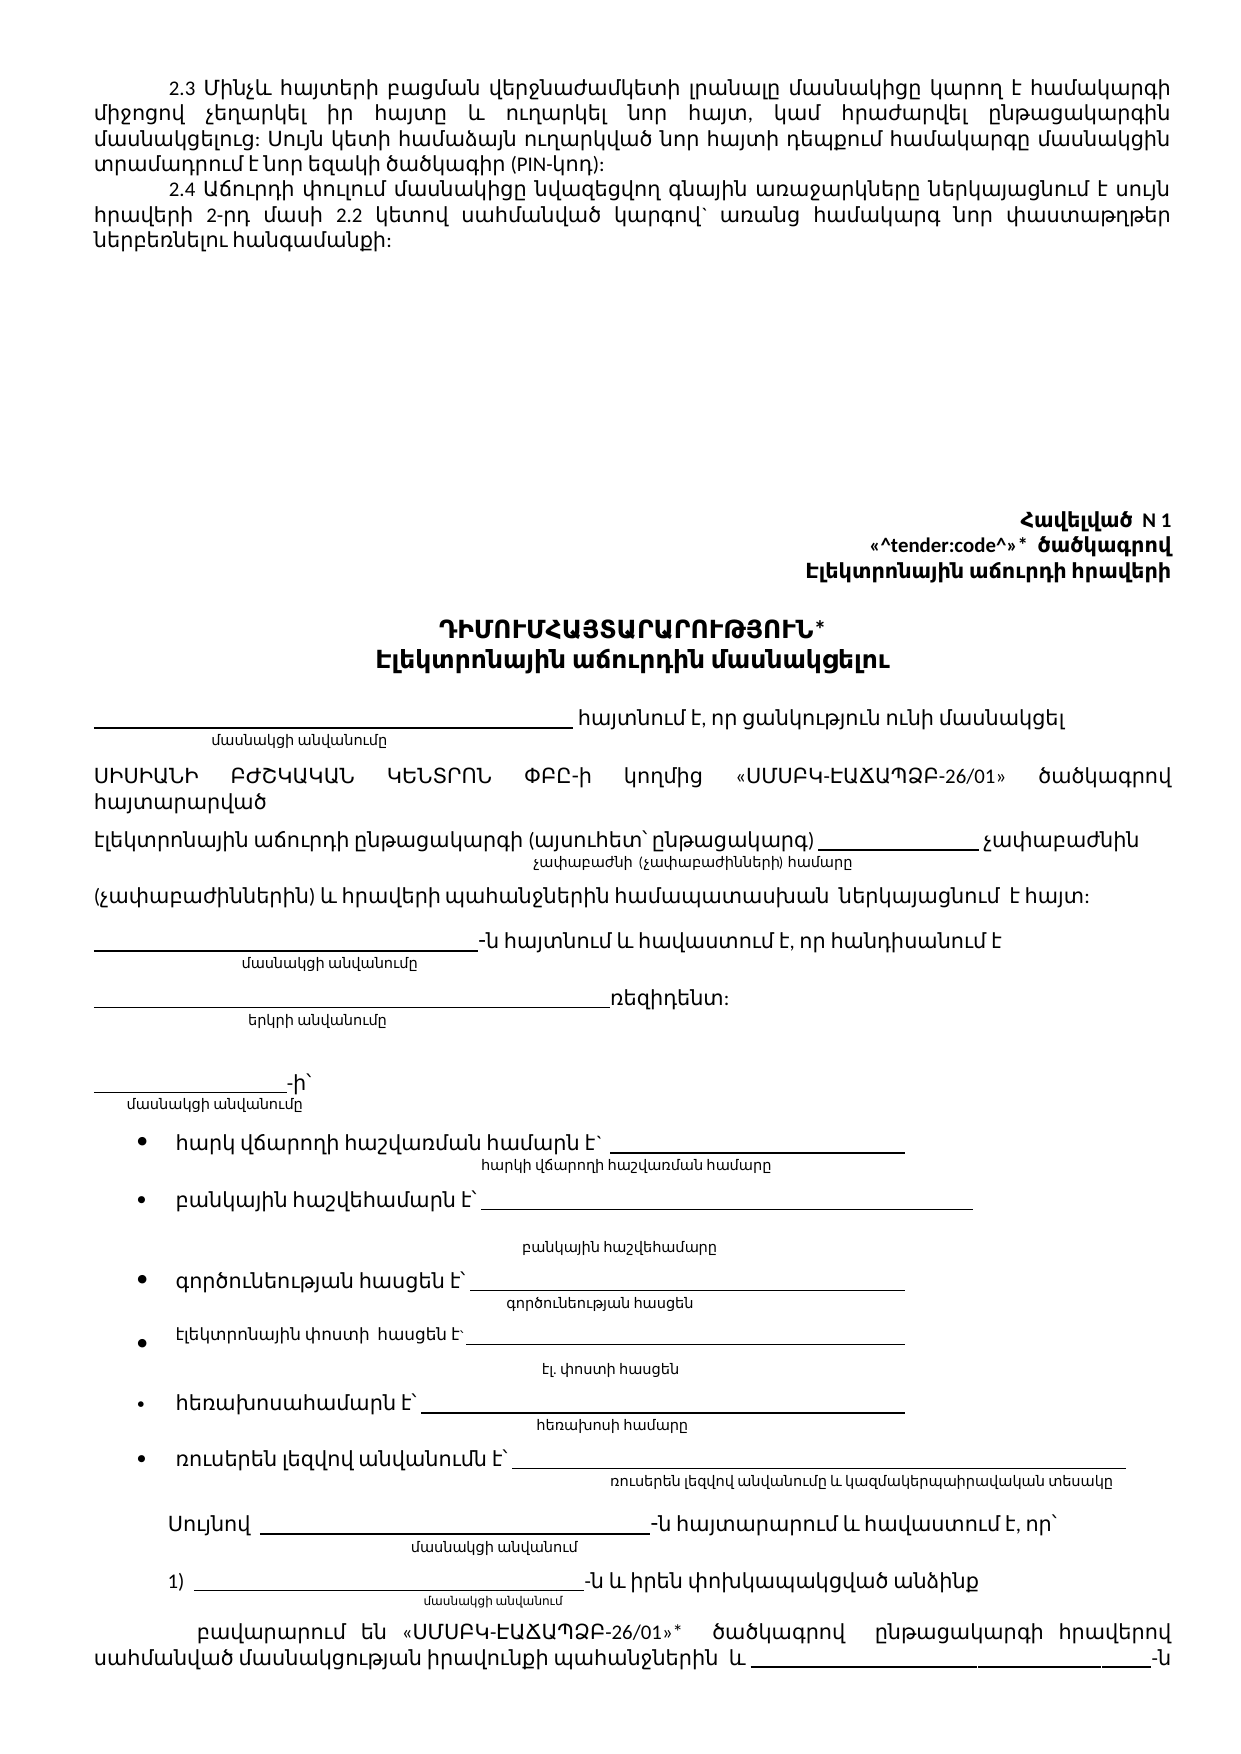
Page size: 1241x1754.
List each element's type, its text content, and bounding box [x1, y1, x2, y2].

list գործունեության հասցեն է՝ [138, 1268, 1171, 1294]
text մասնակցի անվանումը [94, 1095, 1171, 1126]
text -ի՝ [94, 1070, 1171, 1095]
list էլեկտրոնային փոստի հասցեն է՝ [138, 1324, 1171, 1360]
list ռուսերեն լեզվով անվանումն է՝ [138, 1446, 1171, 1472]
text գործունեության հասցեն [94, 1294, 1171, 1324]
text էլ. փոստի հասցեն [94, 1360, 1171, 1391]
text ՍԻՍԻԱՆԻ ԲԺՇԿԱԿԱՆ ԿԵՆՏՐՈՆ ՓԲԸ-ի կողմից «ՍՄՍԲԿ-ԷԱՃԱՊՁԲ-26/01» ծածկագրով հայտարարված [94, 761, 1171, 815]
text հարկի վճարողի հաշվառման համարը [94, 1156, 1171, 1187]
text ռեզիդենտ: [94, 985, 1171, 1011]
text «^tender:code^»* ծածկագրով [94, 532, 1171, 558]
text Սույնով -ն հայտարարում և հավաստում է, որ՝ [94, 1507, 1171, 1538]
list հեռախոսահամարն է՝ [138, 1391, 1171, 1416]
text 2.3 Մինչև հայտերի բացման վերջնաժամկետի լրանալը մասնակիցը կարող է համակարգի միջոցով չեղարկել իր հայտը և ուղարկել նոր հայտ, կամ հրաժարվել ընթացակարգին մասնակցելուց: Սույն կետի համաձայն ուղարկված նոր հայտի դեպքում համակարգը մասնակցին տրամադրում է նոր եզակի ծածկագիր (PIN-կոդ): [94, 75, 1171, 177]
text ԴԻՄՈՒՄՀԱՅՏԱՐԱՐՈՒԹՅՈՒՆ* [94, 614, 1171, 644]
text հեռախոսի համարը [462, 1416, 1171, 1446]
text մասնակցի անվանումը [94, 955, 1171, 985]
list բանկային հաշվեհամարն է՝ [138, 1187, 1171, 1238]
text 2.4 Աճուրդի փուլում մասնակիցը նվազեցվող գնային առաջարկները ներկայացնում է սույն հրավերի 2-րդ մասի 2.2 կետով սահմանված կարգով` առանց համակարգ նոր փաստաթղթեր ներբեռնելու հանգամանքի: [94, 177, 1171, 253]
text (չափաբաժիններին) և հրավերի պահանջներին համապատասխան ներկայացնում է հայտ: [94, 883, 1171, 909]
list հարկ վճարողի հաշվառման համարն է` [138, 1126, 1171, 1156]
subtitle Էլեկտրոնային աճուրդին մասնակցելու [94, 644, 1171, 675]
text մասնակցի անվանումը [94, 731, 1171, 761]
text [94, 1619, 1171, 1670]
text բանկային հաշվեհամարը [94, 1238, 1171, 1268]
text Հավելված N 1 [94, 507, 1171, 532]
text մասնակցի անվանում [94, 1538, 1171, 1568]
text 1) -ն և իրեն փոխկապակցված անձինք [94, 1568, 1171, 1594]
text Էլեկտրոնային աճուրդի հրավերի [94, 558, 1171, 583]
text -ն հայտնում և հավաստում է, որ հանդիսանում է [94, 924, 1171, 955]
text հայտնում է, որ ցանկություն ունի մասնակցել [94, 705, 1171, 731]
text ռուսերեն լեզվով անվանումը և կազմակերպաիրավական տեսակը [536, 1472, 1171, 1502]
text էլեկտրոնային աճուրդի ընթացակարգի (այսուհետ՝ ընթացակարգ) չափաբաժնին [94, 827, 1171, 853]
text չափաբաժնի (չափաբաժինների) համարը [94, 853, 1171, 883]
text երկրի անվանումը [94, 1011, 1171, 1041]
text մասնակցի անվանում [94, 1594, 1171, 1619]
